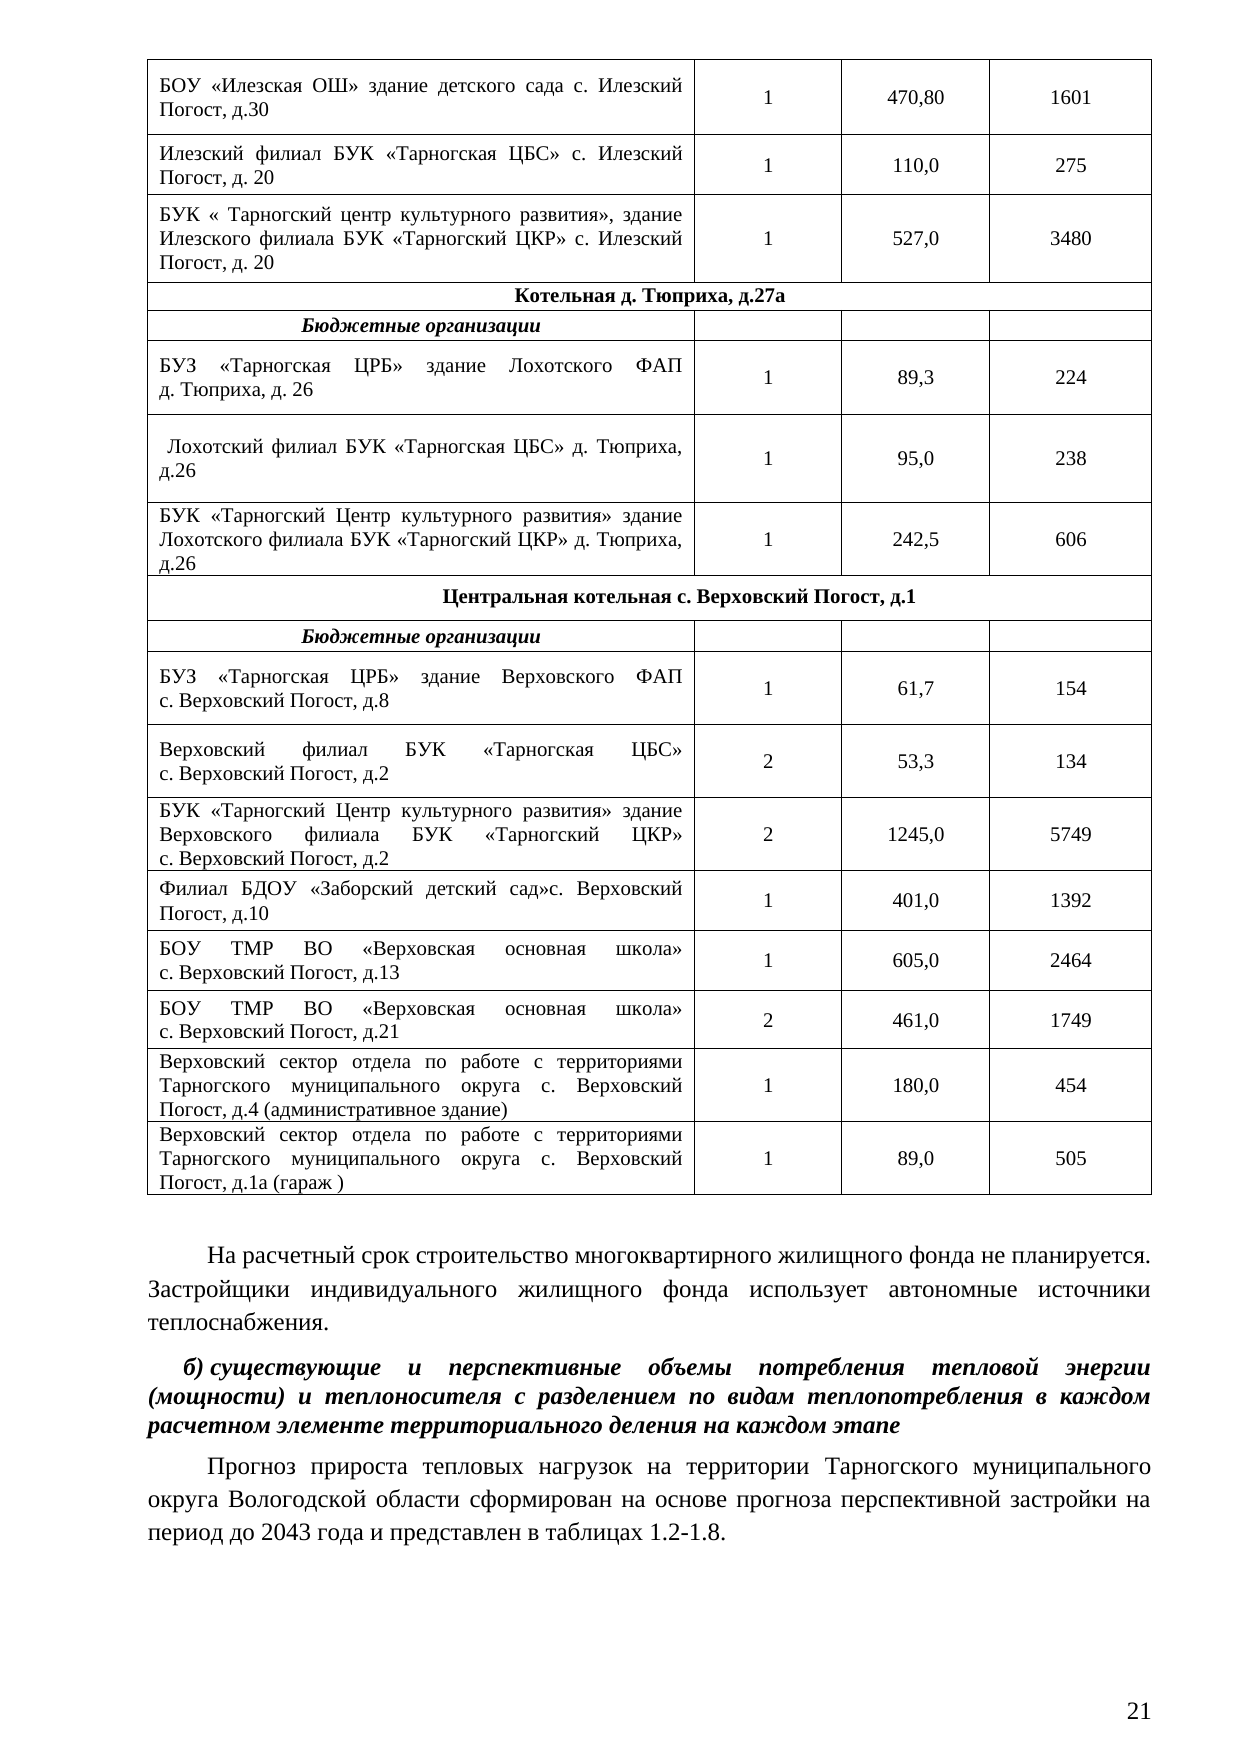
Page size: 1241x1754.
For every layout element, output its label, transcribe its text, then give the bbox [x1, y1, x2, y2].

table_cell 1392 [990, 871, 1151, 930]
table_cell 1 [695, 652, 841, 724]
table_cell БУК «Тарногский Центр культурного развития» здание Верховского филиала БУК «Тарногский ЦКР» с. Верховский Погост, д.2 [148, 798, 694, 870]
table_cell 2 [695, 725, 841, 797]
table_cell 53,3 [842, 725, 989, 797]
table_cell 95,0 [842, 415, 989, 502]
table_cell 505 [990, 1122, 1151, 1194]
table_cell 2 [695, 798, 841, 870]
table_cell 461,0 [842, 991, 989, 1048]
table_cell 275 [990, 135, 1151, 194]
table_cell 2 [695, 991, 841, 1048]
table_cell 134 [990, 725, 1151, 797]
table_cell БУЗ «Тарногская ЦРБ» здание Лохотского ФАП д. Тюприха, д. 26 [148, 341, 694, 414]
table_cell 1 [695, 341, 841, 414]
table_cell 1749 [990, 991, 1151, 1048]
table_cell Верховский филиал БУК «Тарногская ЦБС» с. Верховский Погост, д.2 [148, 725, 694, 797]
table_cell 1 [695, 1122, 841, 1194]
table_cell 2464 [990, 931, 1151, 990]
table_cell 1 [695, 195, 841, 282]
table_cell Верховский сектор отдела по работе с территориями Тарногского муниципального округа с. Верховский Погост, д.1а (гараж ) [148, 1122, 694, 1194]
table_cell Лохотский филиал БУК «Тарногская ЦБС» д. Тюприха, д.26 [148, 415, 694, 502]
table_cell 61,7 [842, 652, 989, 724]
text На расчетный срок строительство многоквартирного жилищного фонда не планируется. Застройщики индивидуального жилищного фонда использует автономные источники теплоснабжения. [148, 1241, 1152, 1335]
table_cell Илезский филиал БУК «Тарногская ЦБС» с. Илезский Погост, д. 20 [148, 135, 694, 194]
table_cell 1 [695, 1049, 841, 1121]
table_cell Котельная д. Тюприха, д.27а [148, 283, 1151, 310]
table_cell 470,80 [842, 60, 989, 134]
table_cell БОУ «Илезская ОШ» здание детского сада с. Илезский Погост, д.30 [148, 60, 694, 134]
table_cell [842, 311, 989, 340]
table_cell [990, 311, 1151, 340]
table_cell 1 [695, 135, 841, 194]
table_cell 1 [695, 415, 841, 502]
table_cell БУК « Тарногский центр культурного развития», здание Илезского филиала БУК «Тарногский ЦКР» с. Илезский Погост, д. 20 [148, 195, 694, 282]
table_cell БОУ ТМР ВО «Верховская основная школа» с. Верховский Погост, д.21 [148, 991, 694, 1048]
subtitle б) существующие и перспективные объемы потребления тепловой энергии (мощности) и теплоносителя с разделением по видам теплопотребления в каждом расчетном элементе территориального деления на каждом этапе [148, 1352, 1152, 1438]
table_cell Центральная котельная с. Верховский Погост, д.1 [148, 576, 1151, 620]
table_cell 527,0 [842, 195, 989, 282]
table_cell 238 [990, 415, 1151, 502]
table_cell [990, 621, 1151, 651]
table_cell [842, 621, 989, 651]
table_cell 454 [990, 1049, 1151, 1121]
table_cell 1245,0 [842, 798, 989, 870]
table_cell Бюджетные организации [148, 311, 694, 340]
table_cell 5749 [990, 798, 1151, 870]
table_cell 3480 [990, 195, 1151, 282]
table_cell БУЗ «Тарногская ЦРБ» здание Верховского ФАП с. Верховский Погост, д.8 [148, 652, 694, 724]
table_cell 1 [695, 503, 841, 574]
table_cell БОУ ТМР ВО «Верховская основная школа» с. Верховский Погост, д.13 [148, 931, 694, 990]
table_cell Филиал БДОУ «Заборский детский сад»с. Верховский Погост, д.10 [148, 871, 694, 930]
table_cell 1 [695, 871, 841, 930]
table_cell 1601 [990, 60, 1151, 134]
table_cell 401,0 [842, 871, 989, 930]
table_cell 1 [695, 931, 841, 990]
table_cell 89,3 [842, 341, 989, 414]
table_cell 89,0 [842, 1122, 989, 1194]
text Прогноз прироста тепловых нагрузок на территории Тарногского муниципального округа Вологодской области сформирован на основе прогноза перспективной застройки на период до 2043 года и представлен в таблицах 1.2-1.8. [148, 1451, 1152, 1546]
table_cell [695, 621, 841, 651]
table_cell 1 [695, 60, 841, 134]
table_cell Верховский сектор отдела по работе с территориями Тарногского муниципального округа с. Верховский Погост, д.4 (административное здание) [148, 1049, 694, 1121]
table_cell 180,0 [842, 1049, 989, 1121]
table_cell 154 [990, 652, 1151, 724]
table_cell 224 [990, 341, 1151, 414]
table_cell Бюджетные организации [148, 621, 694, 651]
table_cell БУК «Тарногский Центр культурного развития» здание Лохотского филиала БУК «Тарногский ЦКР» д. Тюприха, д.26 [148, 503, 694, 574]
table_cell 242,5 [842, 503, 989, 574]
table_cell 110,0 [842, 135, 989, 194]
table_cell 605,0 [842, 931, 989, 990]
table_cell [695, 311, 841, 340]
table_cell 606 [990, 503, 1151, 574]
